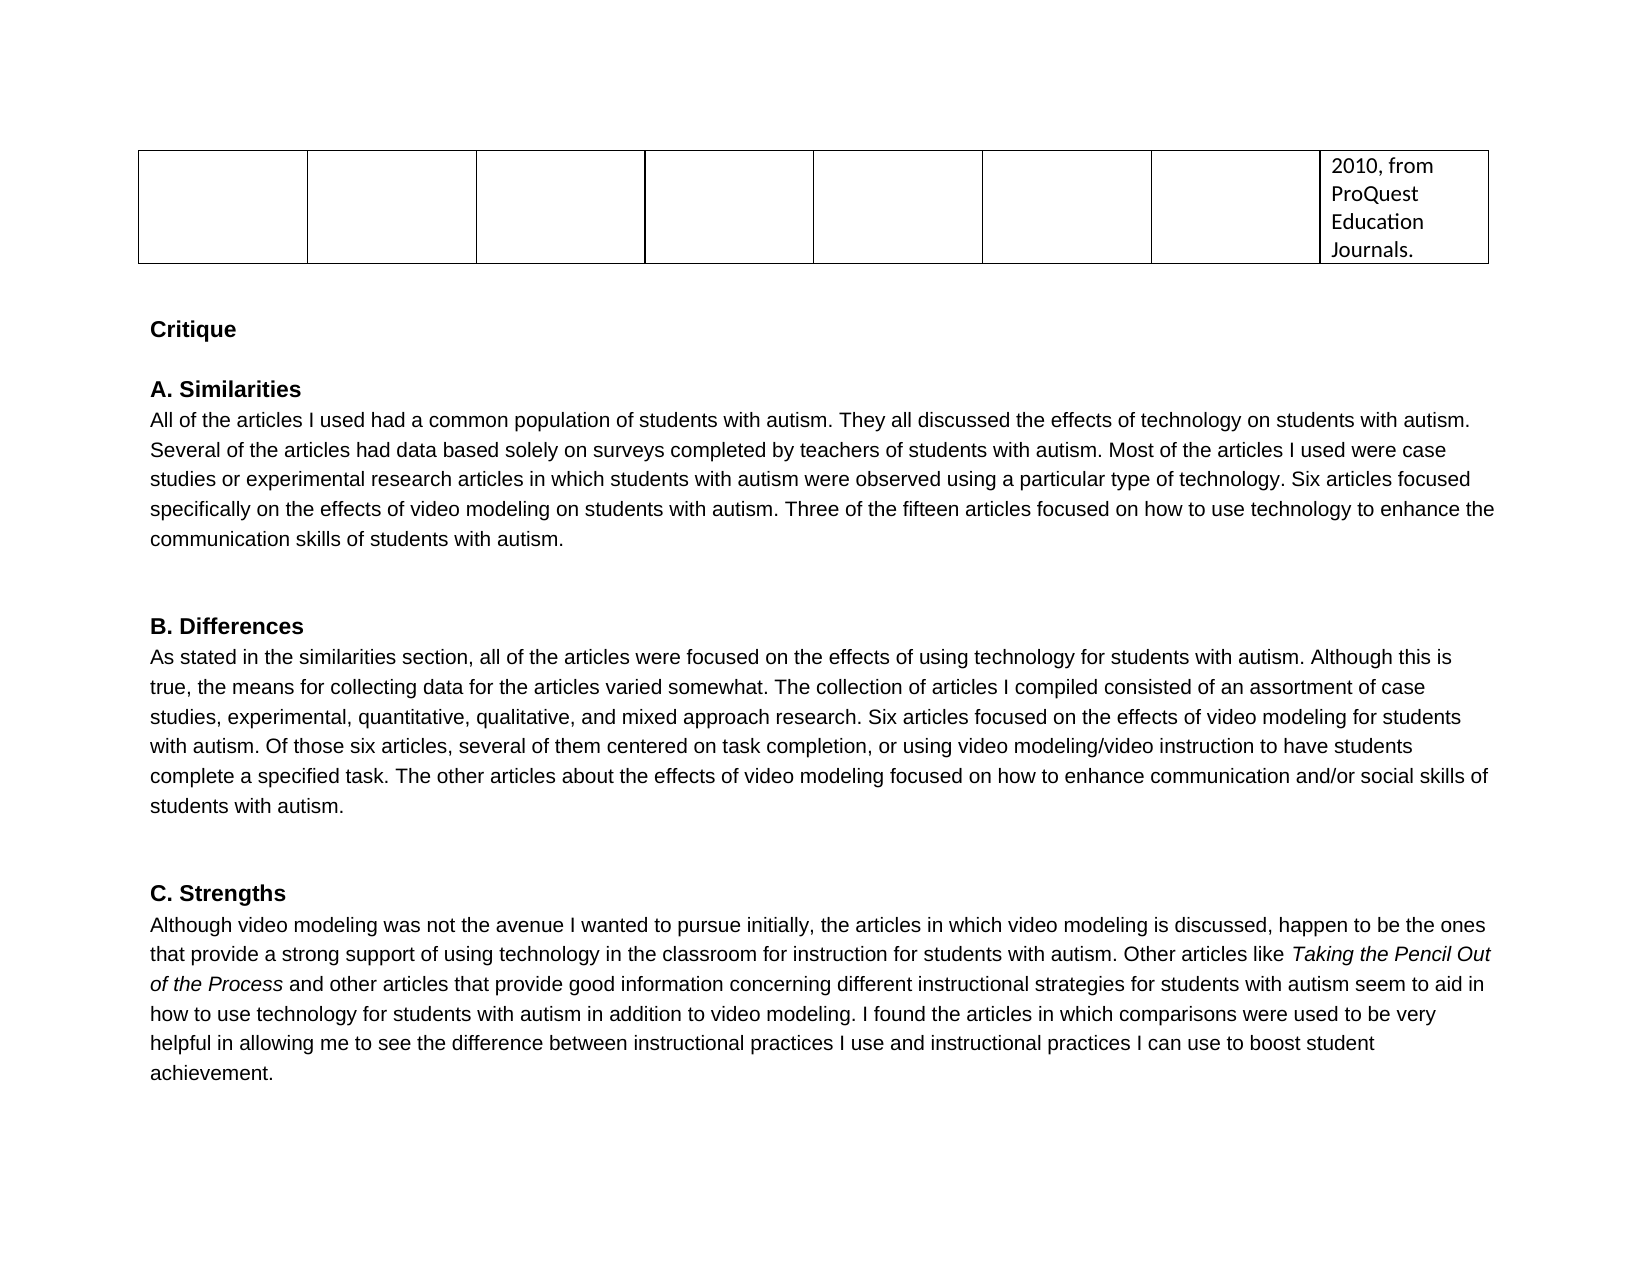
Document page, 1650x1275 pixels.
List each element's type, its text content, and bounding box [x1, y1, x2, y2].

text As stated in the similarities section, all of the articles were focused on the effects of using technology for students with autism. Although this is true, the means for collecting data for the articles varied somewhat. The collection of articles I compiled consisted of an assortment of case studies, experimental, quantitative, qualitative, and mixed approach research. Six articles focused on the effects of video modeling for students with autism. Of those six articles, several of them centered on task completion, or using video modeling/video instruction to have students complete a specified task. The other articles about the effects of video modeling focused on how to enhance communication and/or social skills of students with autism. [150, 639, 1500, 877]
text B. Differences [150, 610, 1500, 639]
text All of the articles I used had a common population of students with autism. They all discussed the effects of technology on students with autism. Several of the articles had data based solely on surveys completed by teachers of students with autism. Most of the articles I used were case studies or experimental research articles in which students with autism were observed using a particular type of technology. Six articles focused specifically on the effects of video modeling on students with autism. Three of the fifteen articles focused on how to use technology to enhance the communication skills of students with autism. [150, 402, 1500, 610]
text A. Similarities [150, 372, 1500, 402]
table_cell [308, 151, 476, 263]
text Although video modeling was not the avenue I wanted to pursue initially, the articles in which video modeling is discussed, happen to be the ones that provide a strong support of using technology in the classroom for instruction for students with autism. Other articles like Taking the Pencil Out of the Process and other articles that provide good information concerning different instructional strategies for students with autism seem to aid in how to use technology for students with autism in addition to video modeling. I found the articles in which comparisons were used to be very helpful in allowing me to see the difference between instructional practices I use and instructional practices I can use to boost student achievement. [150, 907, 1500, 1085]
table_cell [477, 151, 644, 263]
text C. Strengths [150, 877, 1500, 907]
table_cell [1152, 151, 1319, 263]
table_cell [983, 151, 1151, 263]
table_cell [139, 151, 307, 263]
text Critique [150, 313, 1500, 372]
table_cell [646, 151, 813, 263]
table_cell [1321, 151, 1488, 263]
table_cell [814, 151, 982, 263]
